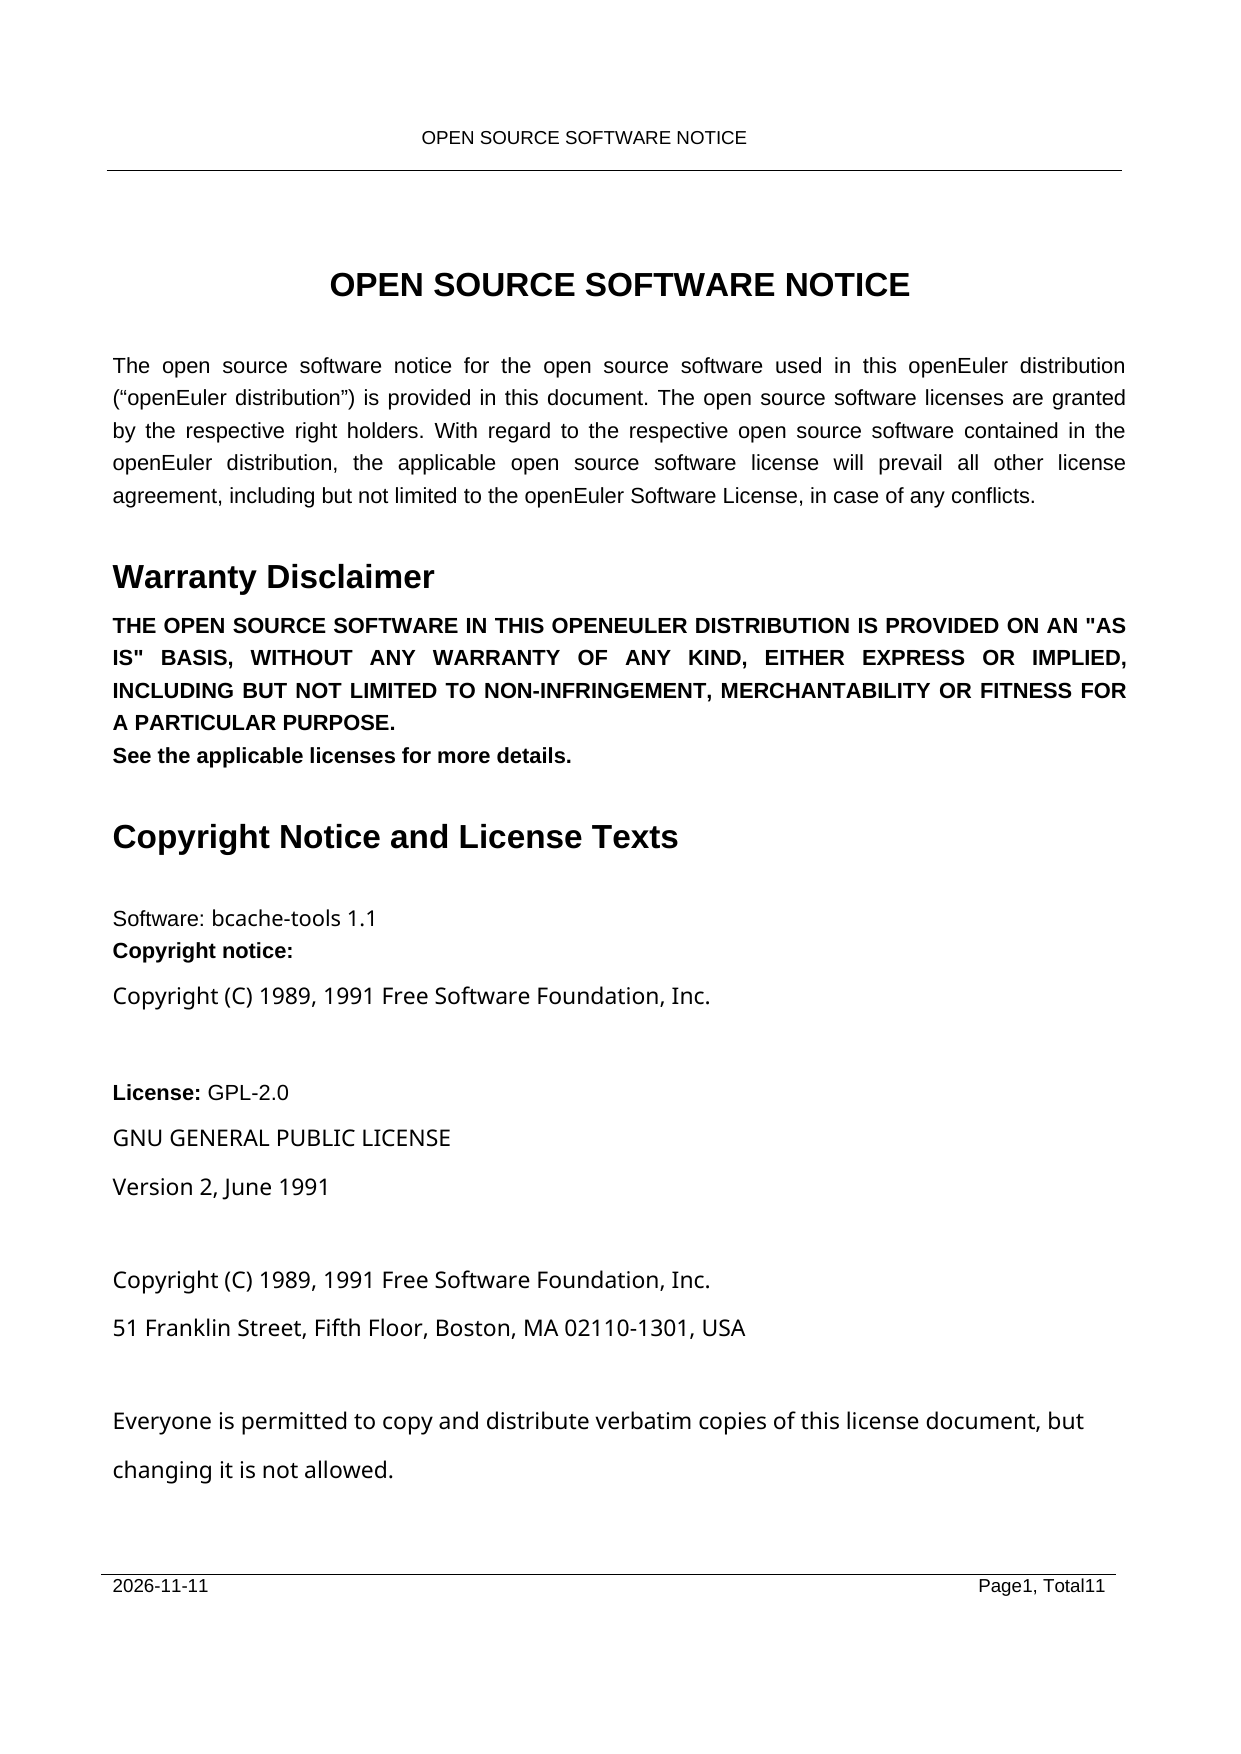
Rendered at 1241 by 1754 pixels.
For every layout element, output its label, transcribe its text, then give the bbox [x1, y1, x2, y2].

text Copyright (C) 1989, 1991 Free Software Foundation, Inc. [112, 1263, 1128, 1296]
text OPEN SOURCE SOFTWARE NOTICE [112, 251, 1128, 316]
text Software: bcache-tools 1.1 [112, 901, 1128, 934]
text Copyright notice: [112, 934, 1128, 966]
text Warranty Disclaimer [112, 544, 1128, 609]
text GNU GENERAL PUBLIC LICENSE [112, 1122, 1128, 1154]
text Copyright (C) 1989, 1991 Free Software Foundation, Inc. [112, 979, 1128, 1060]
text The open source software notice for the open source software used in this openEuler distribution (“openEuler distribution”) is provided in this document. The open source software licenses are granted by the respective right holders. With regard to the respective open source software contained in the openEuler distribution, the applicable open source software license will prevail all other license agreement, including but not limited to the openEuler Software License, in case of any conflicts. [112, 349, 1128, 511]
text Copyright Notice and License Texts [112, 804, 1128, 869]
text 51 Franklin Street, Fifth Floor, Boston, MA 02110-1301, USA [112, 1311, 1128, 1344]
text Everyone is permitted to copy and distribute verbatim copies of this license document, but changing it is not allowed. [112, 1404, 1128, 1486]
text Version 2, June 1991 [112, 1170, 1128, 1202]
text THE OPEN SOURCE SOFTWARE IN THIS OPENEULER DISTRIBUTION IS PROVIDED ON AN "AS IS" BASIS, WITHOUT ANY WARRANTY OF ANY KIND, EITHER EXPRESS OR IMPLIED, INCLUDING BUT NOT LIMITED TO NON-INFRINGEMENT, MERCHANTABILITY OR FITNESS FOR A PARTICULAR PURPOSE. See the applicable licenses for more details. [112, 609, 1128, 771]
text License: GPL-2.0 [112, 1077, 1128, 1109]
